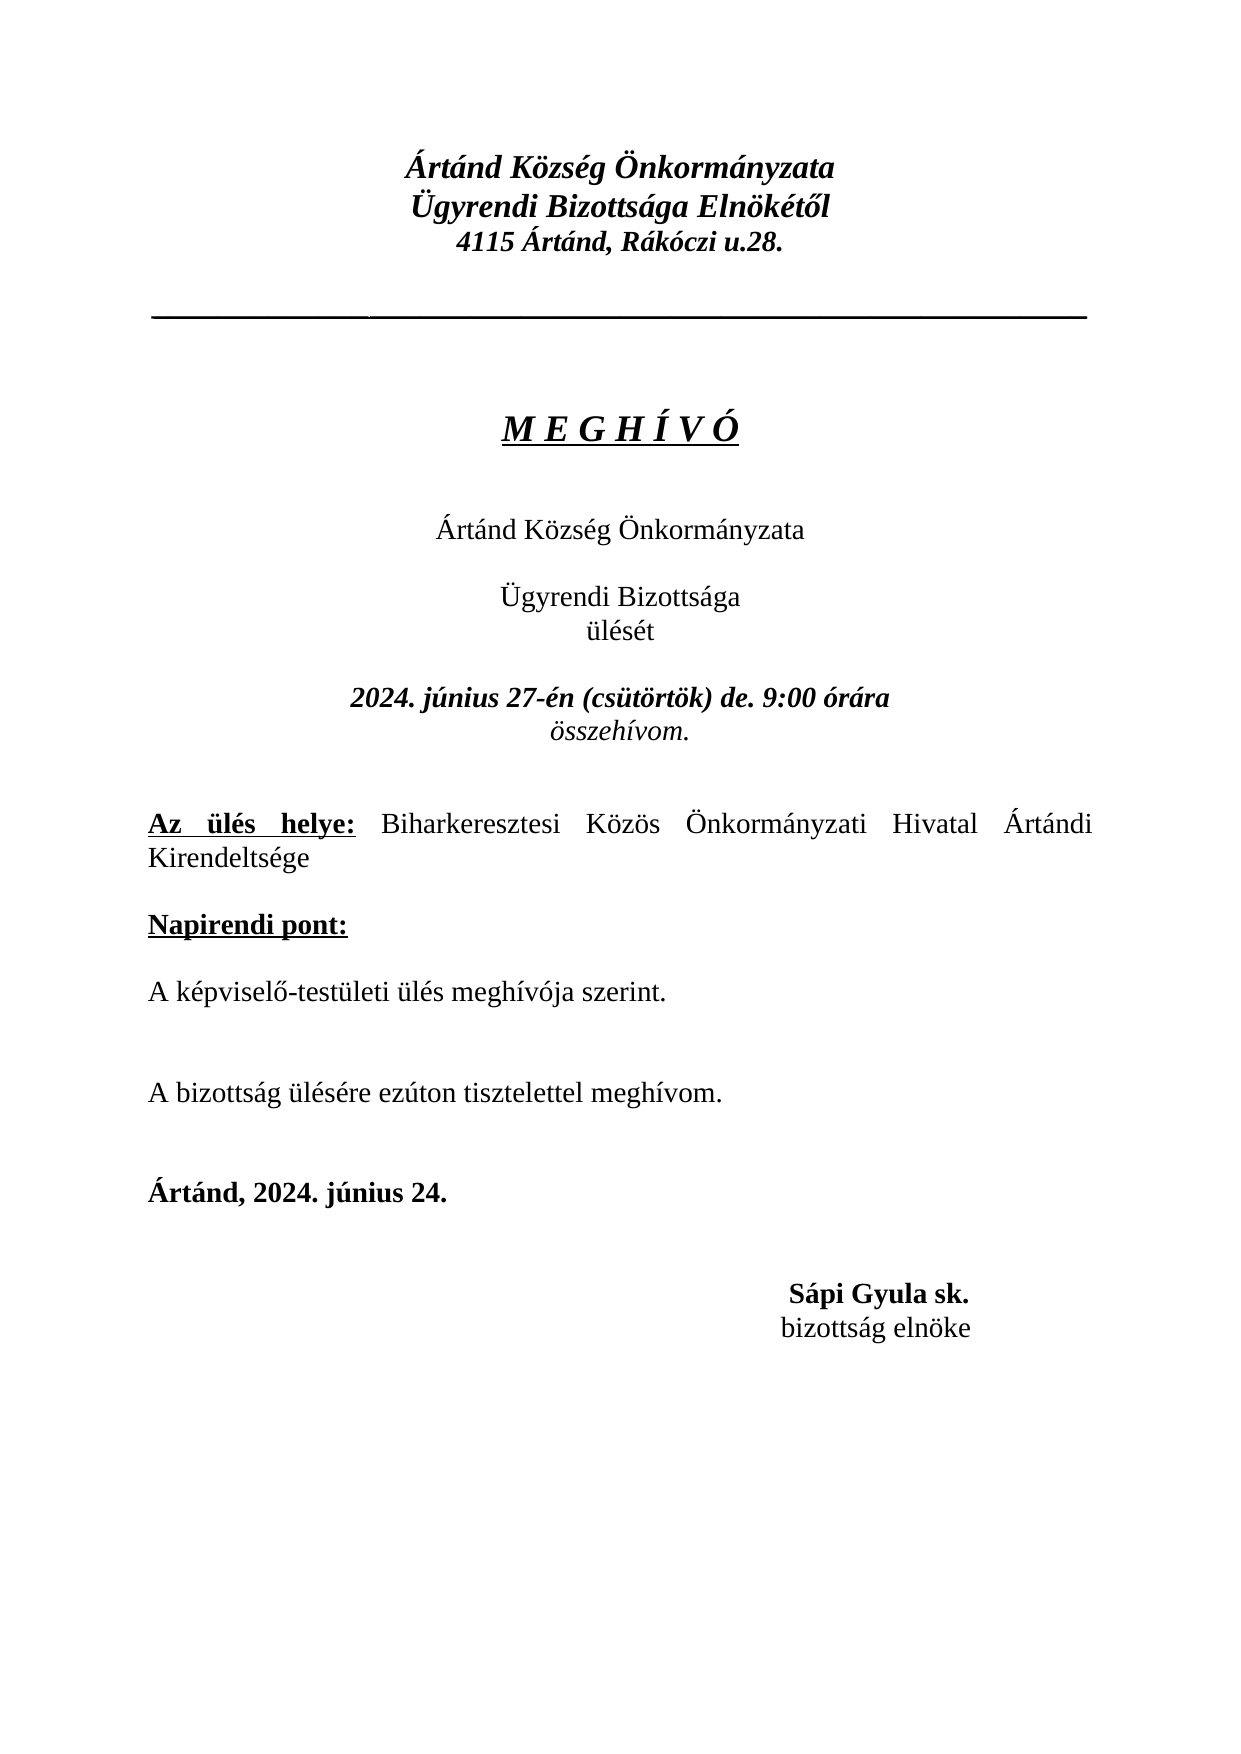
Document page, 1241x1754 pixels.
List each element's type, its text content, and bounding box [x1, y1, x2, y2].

text bizottság elnöke [148, 1310, 1093, 1343]
text M E G H Í V Ó [148, 407, 1093, 450]
text ülését [148, 613, 1093, 646]
text összehívom. [148, 713, 1093, 747]
text 4115 Ártánd, Rákóczi u.28. [148, 224, 1093, 258]
text ________________________________________________________ [148, 284, 1093, 322]
text Ügyrendi Bizottsága [148, 579, 1093, 613]
text Ártánd Község Önkormányzata [148, 148, 1093, 186]
text 2024. június 27-én (csütörtök) de. 9:00 órára [148, 680, 1093, 713]
text Ártánd Község Önkormányzata [148, 512, 1093, 546]
text Ártánd, 2024. június 24. [148, 1176, 1093, 1209]
text Napirendi pont: [148, 907, 1093, 941]
text Az ülés helye: Biharkeresztesi Közös Önkormányzati Hivatal Ártándi Kirendeltsége [148, 807, 1093, 874]
text Sápi Gyula sk. [148, 1276, 1093, 1310]
text Ügyrendi Bizottsága Elnökétől [148, 186, 1093, 224]
text A képviselő-testületi ülés meghívója szerint. [148, 974, 1093, 1008]
text A bizottság ülésére ezúton tisztelettel meghívom. [148, 1075, 1093, 1108]
